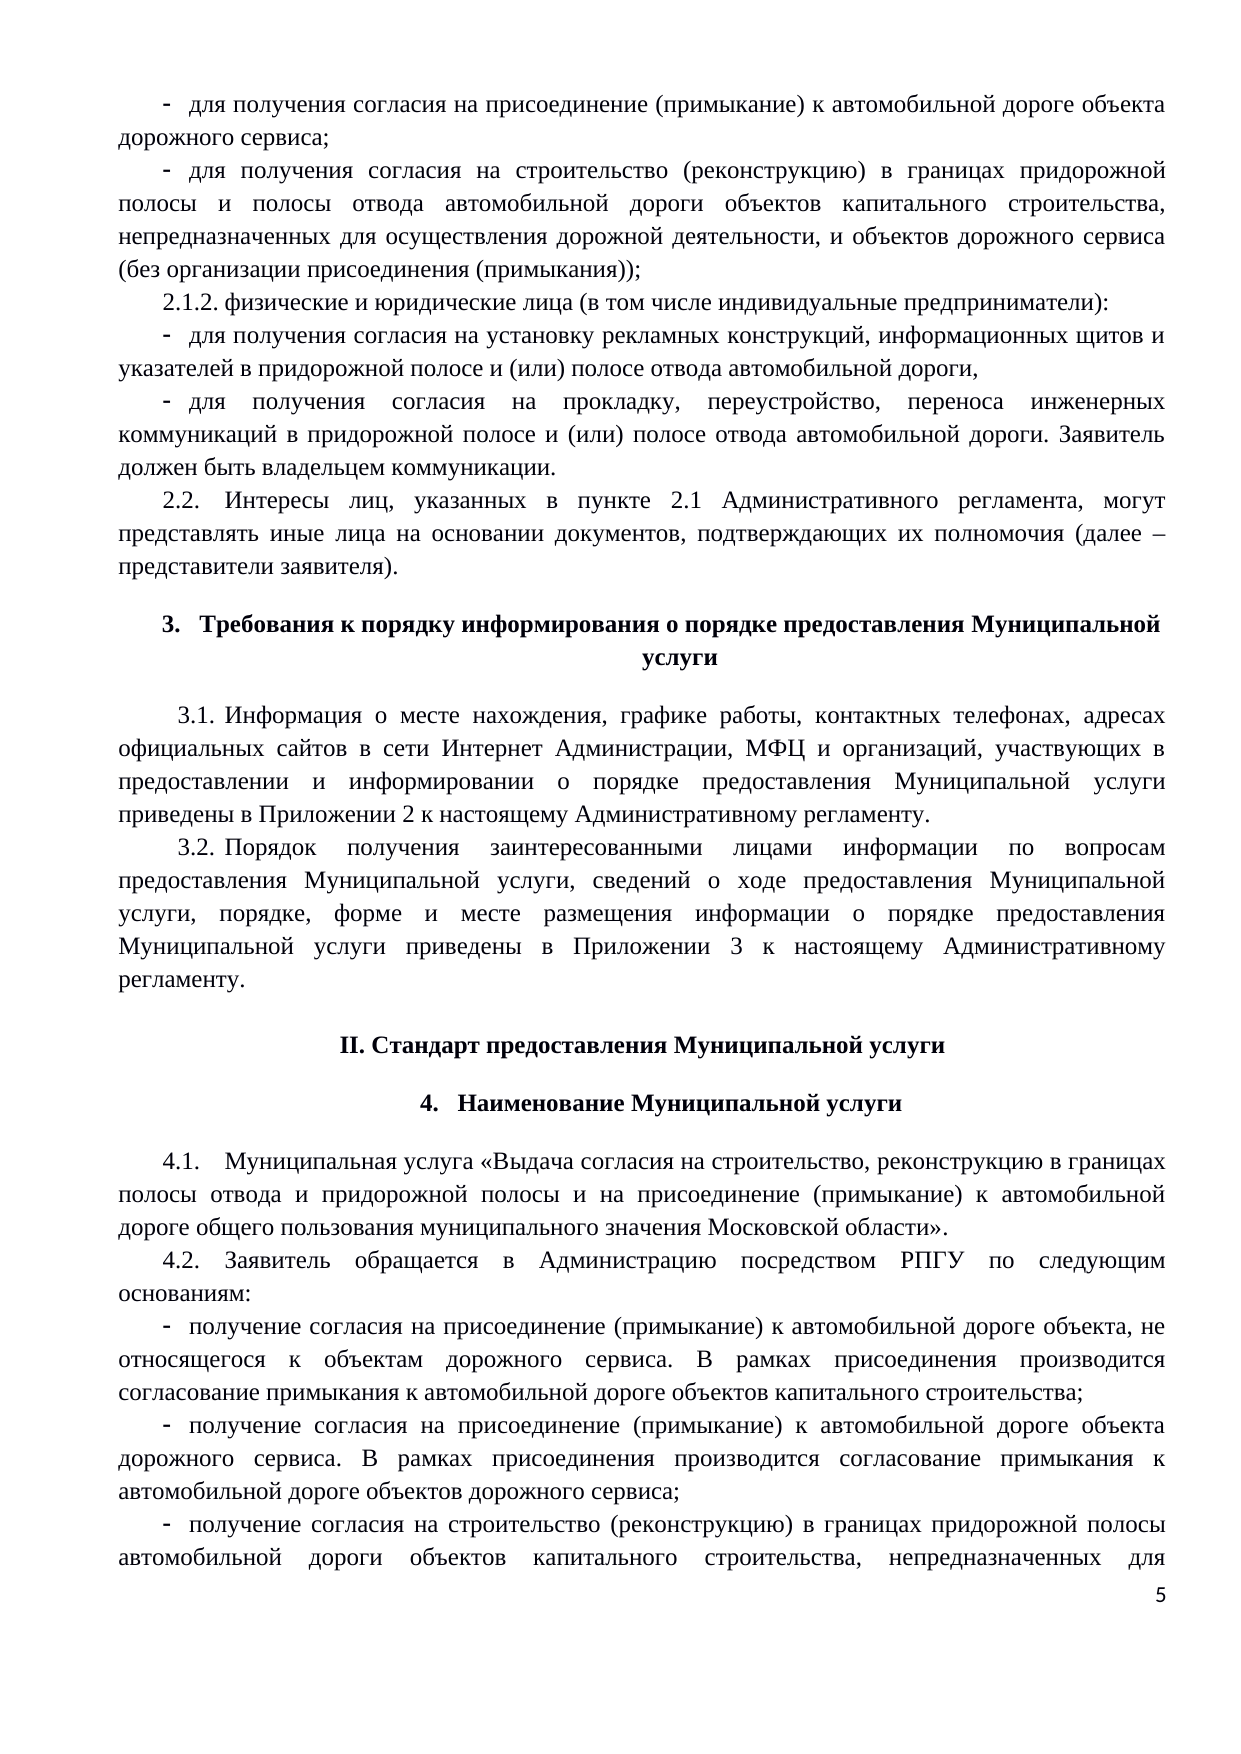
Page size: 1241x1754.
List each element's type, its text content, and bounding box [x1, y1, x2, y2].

list для получения согласия на установку рекламных конструкций, информационных щитов и указателей в придорожной полосе и (или) полосе отвода автомобильной дороги, [118, 320, 1166, 382]
list физические и юридические лица (в том числе индивидуальные предприниматели): [118, 287, 1166, 316]
list для получения согласия на присоединение (примыкание) к автомобильной дороге объекта дорожного сервиса; [118, 89, 1166, 150]
subtitle Наименование Муниципальной услуги [156, 1088, 1166, 1117]
list для получения согласия на строительство (реконструкцию) в границах придорожной полосы и полосы отвода автомобильной дороги объектов капитального строительства, непредназначенных для осуществления дорожной деятельности, и объектов дорожного сервиса (без организации присоединения (примыкания)); [118, 155, 1166, 282]
list Заявитель обращается в Администрацию посредством РПГУ по следующим основаниям: [118, 1245, 1166, 1307]
list Муниципальная услуга «Выдача согласия на строительство, реконструкцию в границах полосы отвода и придорожной полосы и на присоединение (примыкание) к автомобильной дороге общего пользования муниципального значения Московской области». [118, 1146, 1166, 1241]
list Порядок получения заинтересованными лицами информации по вопросам предоставления Муниципальной услуги, сведений о ходе предоставления Муниципальной услуги, порядке, форме и месте размещения информации о порядке предоставления Муниципальной услуги приведены в Приложении 3 к настоящему Административному регламенту. [118, 832, 1166, 993]
list получение согласия на присоединение (примыкание) к автомобильной дороге объекта, не относящегося к объектам дорожного сервиса. В рамках присоединения производится согласование примыкания к автомобильной дороге объектов капитального строительства; [118, 1311, 1166, 1406]
list Информация о месте нахождения, графике работы, контактных телефонах, адресах официальных сайтов в сети Интернет Администрации, МФЦ и организаций, участвующих в предоставлении и информировании о порядке предоставления Муниципальной услуги приведены в Приложении 2 к настоящему Административному регламенту. [118, 700, 1166, 828]
list получение согласия на присоединение (примыкание) к автомобильной дороге объекта дорожного сервиса. В рамках присоединения производится согласование примыкания к автомобильной дороге объектов дорожного сервиса; [118, 1410, 1166, 1505]
list для получения согласия на прокладку, переустройство, переноса инженерных коммуникаций в придорожной полосе и (или) полосе отвода автомобильной дороги. Заявитель должен быть владельцем коммуникации. [118, 386, 1166, 481]
list Интересы лиц, указанных в пункте 2.1 Административного регламента, могут представлять иные лица на основании документов, подтверждающих их полномочия (далее – представители заявителя). [118, 485, 1166, 580]
subtitle II. Стандарт предоставления Муниципальной услуги [118, 1030, 1166, 1059]
subtitle Требования к порядку информирования о порядке предоставления Муниципальной услуги [156, 609, 1166, 671]
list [118, 1509, 1166, 1571]
